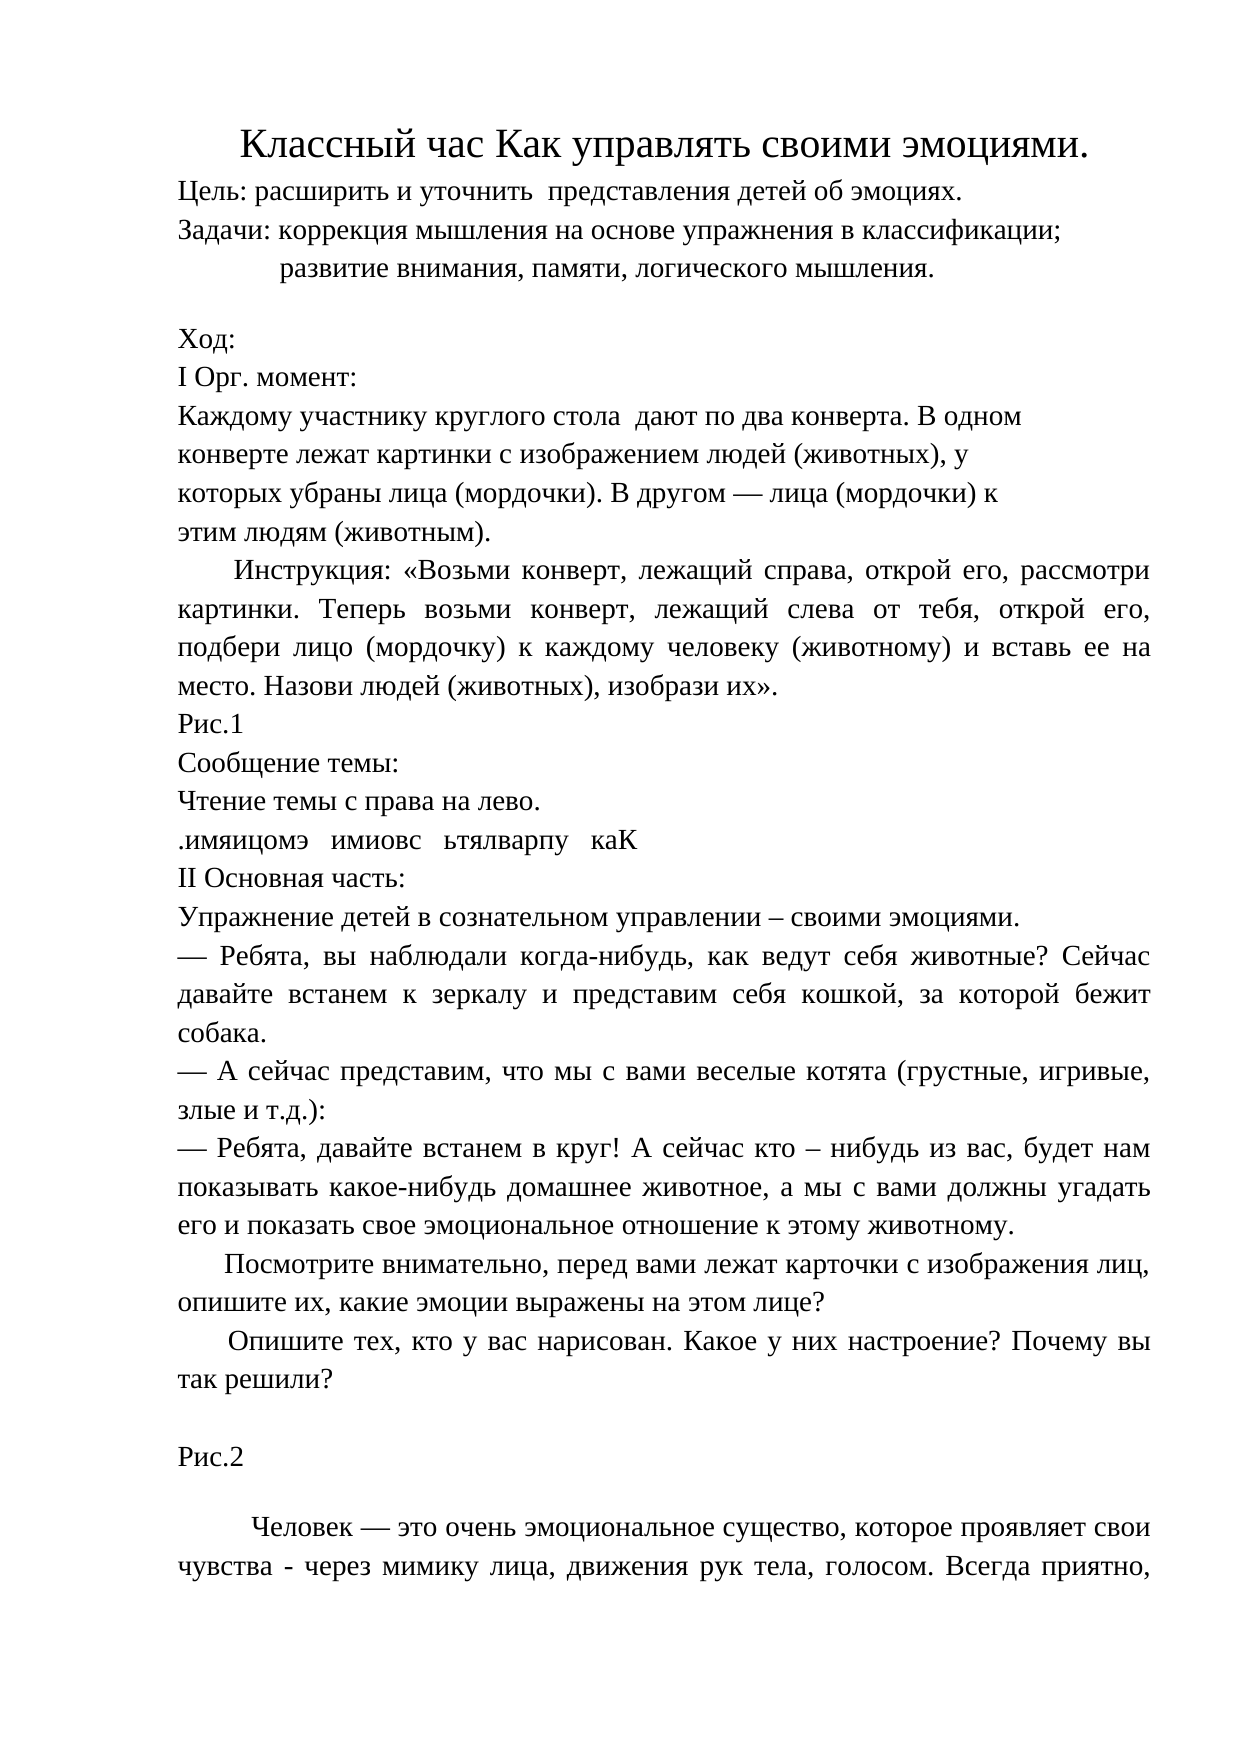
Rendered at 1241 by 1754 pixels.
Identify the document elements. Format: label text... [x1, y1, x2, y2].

text Упражнение детей в сознательном управлении – своими эмоциями. [177, 899, 1152, 933]
text — А сейчас представим, что мы с вами веселые котята (грустные, игривые, злые и т.д.): [177, 1053, 1152, 1125]
text развитие внимания, памяти, логического мышления. [177, 250, 1152, 284]
text которых убраны лица (мордочки). В другом — лица (мордочки) к [177, 475, 1152, 509]
text Рис.1 [177, 706, 1152, 740]
text I Орг. момент: [177, 359, 1152, 393]
text Классный час Как управлять своими эмоциями. [177, 118, 1152, 166]
text Задачи: коррекция мышления на основе упражнения в классификации; [177, 212, 1152, 245]
text — Ребята, вы наблюдали когда-нибудь, как ведут себя животные? Сейчас давайте встанем к зеркалу и представим себя кошкой, за которой бежит собака. [177, 938, 1152, 1048]
text .имяицомэ имиовс ьтялварпу каК [177, 822, 1152, 856]
text Каждому участнику круглого стола дают по два конверта. В одном [177, 398, 1152, 432]
text Рис.2 [177, 1439, 1152, 1472]
text — Ребята, давайте встанем в круг! А сейчас кто – нибудь из вас, будет нам показывать какое-нибудь домашнее животное, а мы с вами должны угадать его и показать свое эмоциональное отношение к этому животному. [177, 1130, 1152, 1241]
text конверте лежат картинки с изображением людей (животных), у [177, 437, 1152, 470]
text Сообщение темы: [177, 745, 1152, 778]
text Посмотрите внимательно, перед вами лежат карточки с изображения лиц, опишите их, какие эмоции выражены на этом лице? [177, 1246, 1152, 1318]
text этим людям (животным). [177, 514, 1152, 547]
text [177, 1509, 1152, 1582]
text Цель: расширить и уточнить представления детей об эмоциях. [177, 173, 1152, 207]
text Опишите тех, кто у вас нарисован. Какое у них настроение? Почему вы так решили? [177, 1323, 1152, 1395]
text Инструкция: «Возьми конверт, лежащий справа, открой его, рассмотри картинки. Теперь возьми конверт, лежащий слева от тебя, открой его, подбери лицо (мордочку) к каждому человеку (животному) и вставь ее на место. Назови людей (животных), изобрази их». [177, 552, 1152, 701]
text II Основная часть: [177, 861, 1152, 894]
text Ход: [177, 321, 1152, 354]
text Чтение темы с права на лево. [177, 783, 1152, 817]
